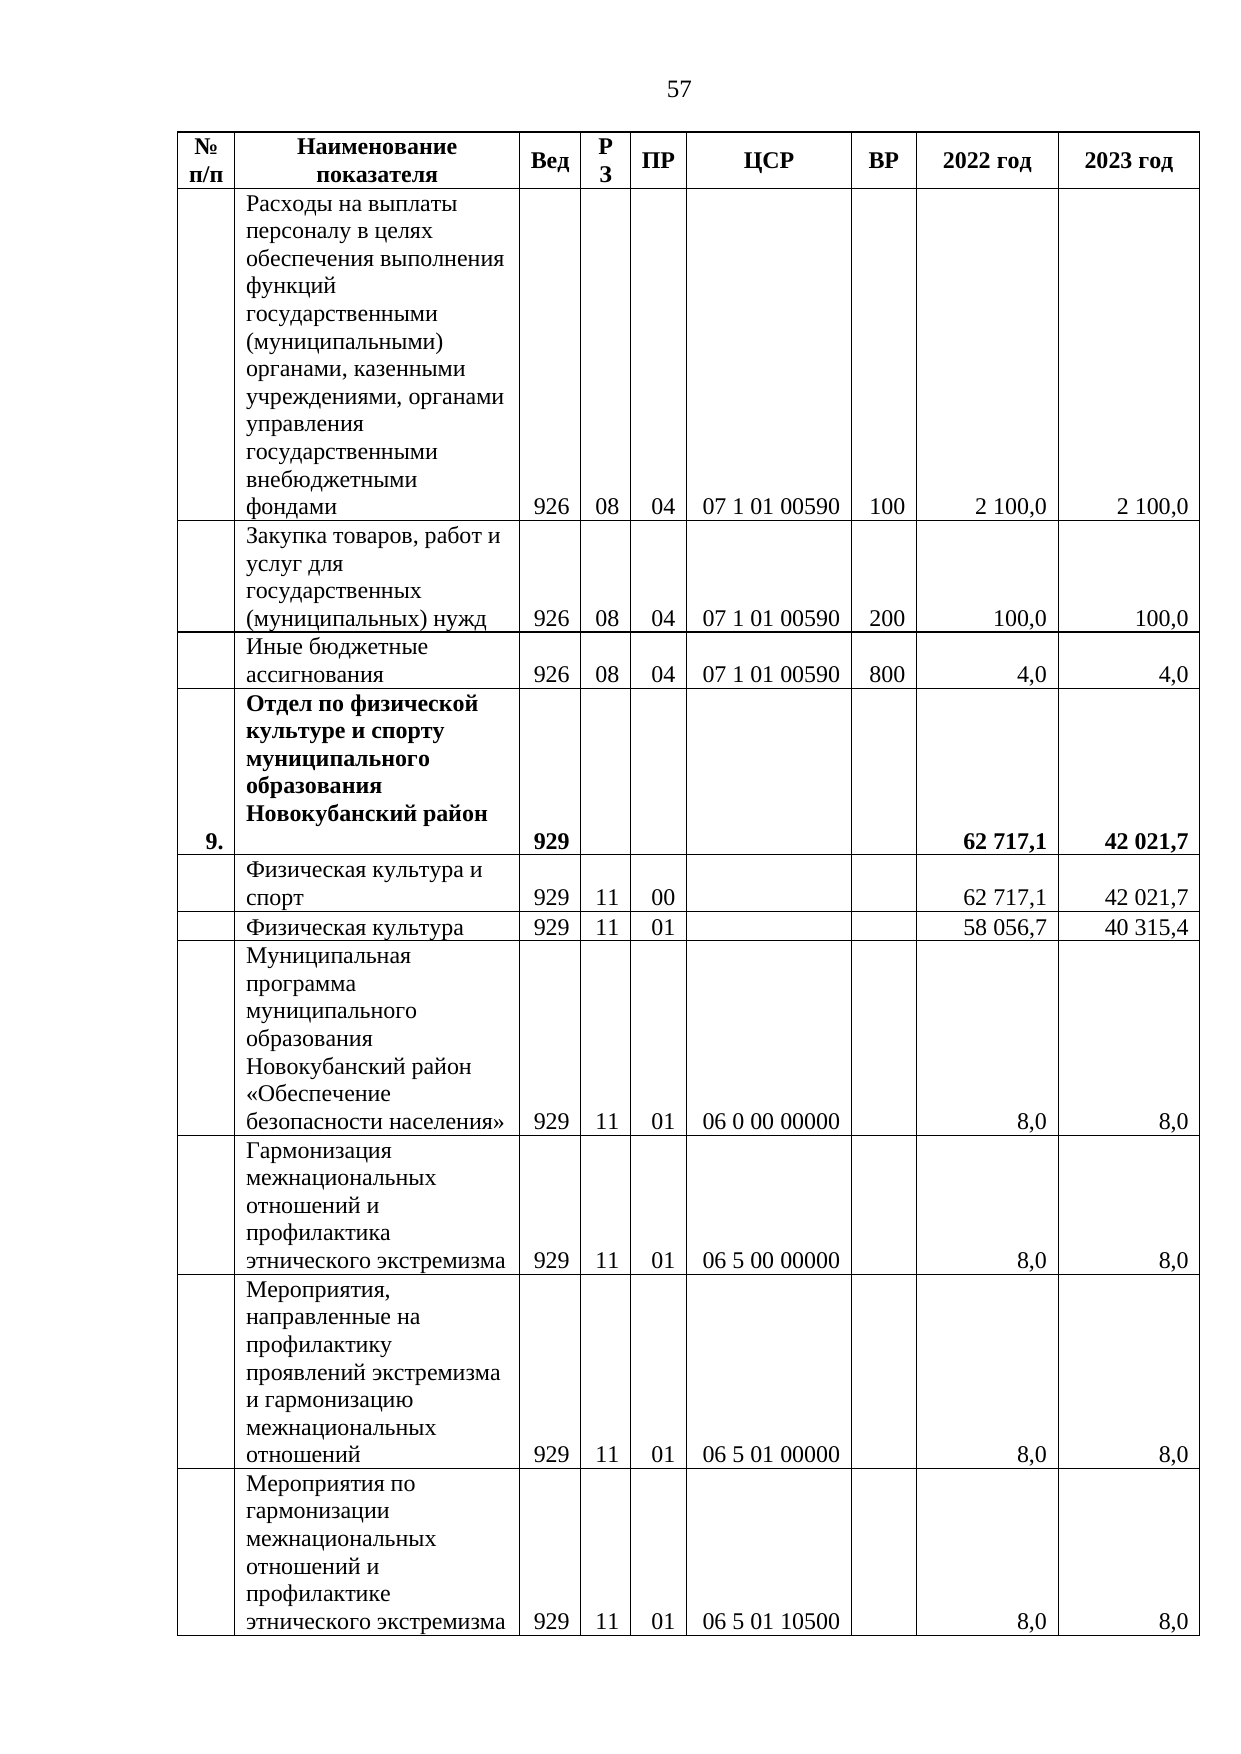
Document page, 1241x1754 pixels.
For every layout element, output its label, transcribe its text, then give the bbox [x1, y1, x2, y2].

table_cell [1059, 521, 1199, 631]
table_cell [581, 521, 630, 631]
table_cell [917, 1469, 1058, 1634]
table_header ВР [852, 133, 916, 188]
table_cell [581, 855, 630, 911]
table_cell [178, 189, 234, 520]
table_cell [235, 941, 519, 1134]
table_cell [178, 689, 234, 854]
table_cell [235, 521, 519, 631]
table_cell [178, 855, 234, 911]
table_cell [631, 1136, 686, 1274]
table_header РЗ [581, 133, 630, 188]
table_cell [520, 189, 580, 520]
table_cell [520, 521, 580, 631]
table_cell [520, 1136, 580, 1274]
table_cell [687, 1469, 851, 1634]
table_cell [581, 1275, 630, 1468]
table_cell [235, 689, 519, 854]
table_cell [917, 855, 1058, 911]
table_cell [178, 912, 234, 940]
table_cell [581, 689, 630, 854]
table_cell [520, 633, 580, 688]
table_header 2023 год [1059, 133, 1199, 188]
table_header ЦСР [687, 133, 851, 188]
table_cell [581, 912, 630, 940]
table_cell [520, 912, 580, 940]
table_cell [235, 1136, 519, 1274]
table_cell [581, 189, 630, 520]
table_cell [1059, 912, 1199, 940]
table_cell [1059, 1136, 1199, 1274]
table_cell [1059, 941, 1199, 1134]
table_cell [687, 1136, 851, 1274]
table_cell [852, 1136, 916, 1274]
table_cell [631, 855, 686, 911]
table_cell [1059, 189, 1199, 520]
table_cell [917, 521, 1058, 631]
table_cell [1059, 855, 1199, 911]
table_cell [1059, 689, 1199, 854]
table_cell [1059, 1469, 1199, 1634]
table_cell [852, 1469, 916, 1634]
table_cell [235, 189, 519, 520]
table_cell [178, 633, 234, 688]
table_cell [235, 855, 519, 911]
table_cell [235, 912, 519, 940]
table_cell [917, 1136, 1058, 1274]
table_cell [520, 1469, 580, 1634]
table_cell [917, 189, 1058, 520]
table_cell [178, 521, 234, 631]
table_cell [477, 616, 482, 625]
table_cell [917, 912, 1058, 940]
table_header ПР [631, 133, 686, 188]
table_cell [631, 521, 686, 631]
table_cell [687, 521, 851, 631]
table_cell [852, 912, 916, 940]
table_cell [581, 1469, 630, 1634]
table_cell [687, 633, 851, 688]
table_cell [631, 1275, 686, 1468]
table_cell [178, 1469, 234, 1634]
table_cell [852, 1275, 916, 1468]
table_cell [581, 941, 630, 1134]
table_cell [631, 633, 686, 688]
table_header № п/п [178, 133, 234, 188]
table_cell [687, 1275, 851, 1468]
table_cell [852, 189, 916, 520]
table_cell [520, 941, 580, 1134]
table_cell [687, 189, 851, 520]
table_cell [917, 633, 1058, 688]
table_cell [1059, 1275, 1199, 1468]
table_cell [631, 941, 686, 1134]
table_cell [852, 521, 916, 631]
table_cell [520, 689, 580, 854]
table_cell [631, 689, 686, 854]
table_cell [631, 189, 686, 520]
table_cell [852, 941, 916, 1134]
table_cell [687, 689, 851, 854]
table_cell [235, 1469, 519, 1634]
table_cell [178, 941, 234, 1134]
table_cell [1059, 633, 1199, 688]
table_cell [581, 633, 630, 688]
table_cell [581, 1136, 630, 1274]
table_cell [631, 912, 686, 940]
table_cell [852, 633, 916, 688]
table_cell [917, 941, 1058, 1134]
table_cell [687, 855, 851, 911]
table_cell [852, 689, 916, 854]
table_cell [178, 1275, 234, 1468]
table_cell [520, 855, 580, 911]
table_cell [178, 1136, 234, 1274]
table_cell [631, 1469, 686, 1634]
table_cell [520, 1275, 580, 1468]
table_header Наименование показателя [235, 133, 519, 188]
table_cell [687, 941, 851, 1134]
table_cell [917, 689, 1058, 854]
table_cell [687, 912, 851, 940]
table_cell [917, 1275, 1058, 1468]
table_header 2022 год [917, 133, 1058, 188]
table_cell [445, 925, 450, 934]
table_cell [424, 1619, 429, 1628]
table_header Вед [520, 133, 580, 188]
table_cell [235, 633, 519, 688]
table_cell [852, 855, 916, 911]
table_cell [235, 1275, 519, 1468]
